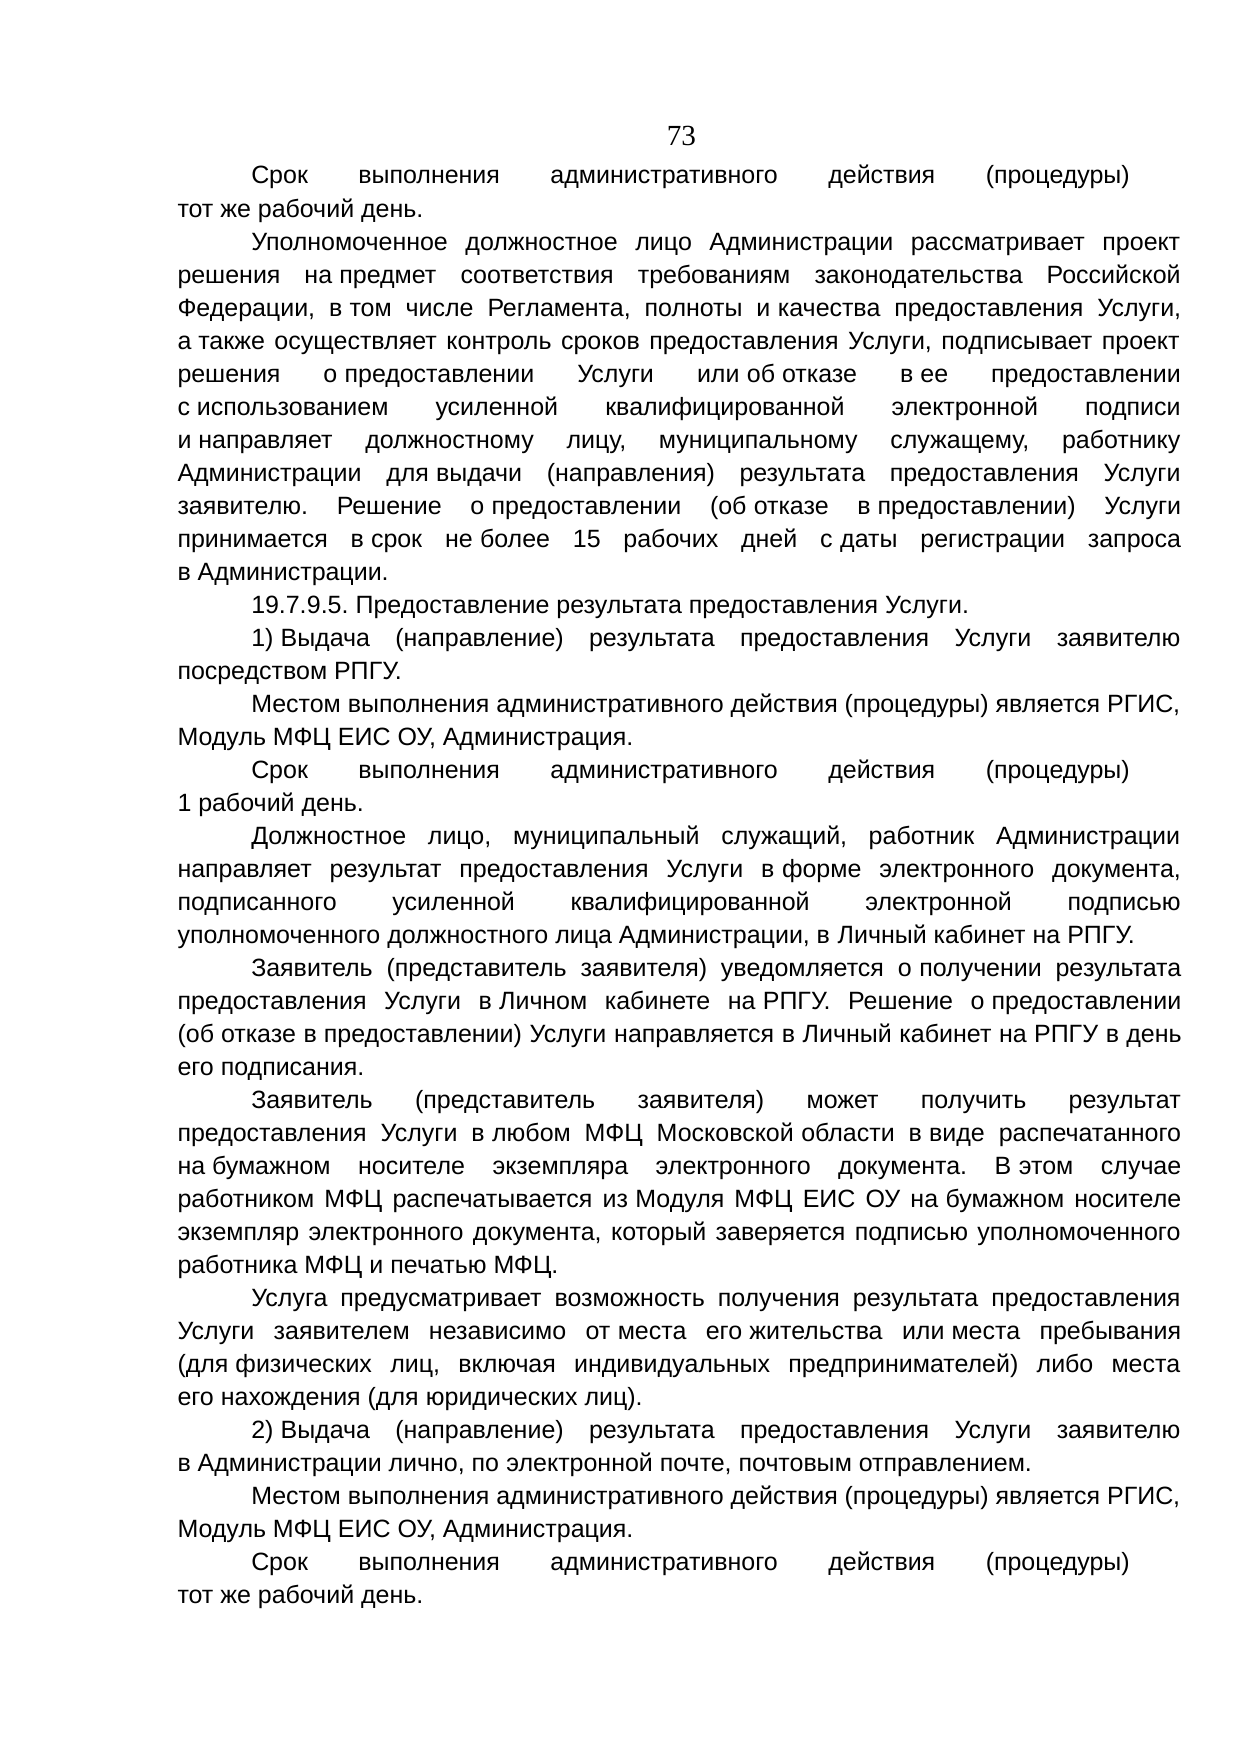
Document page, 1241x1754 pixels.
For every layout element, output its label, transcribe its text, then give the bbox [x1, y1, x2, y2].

text Уполномоченное должностное лицо Администрации рассматривает проект решения на предмет соответствия требованиям законодательства Российской Федерации, в том числе Регламента, полноты и качества предоставления Услуги, а также осуществляет контроль сроков предоставления Услуги, подписывает проект решения о предоставлении Услуги или об отказе в ее предоставлении с использованием усиленной квалифицированной электронной подписи и направляет должностному лицу, муниципальному служащему, работнику Администрации для выдачи (направления) результата предоставления Услуги заявителю. Решение о предоставлении (об отказе в предоставлении) Услуги принимается в срок не более 15 рабочих дней с даты регистрации запроса в Администрации. [177, 227, 1181, 586]
text Должностное лицо, муниципальный служащий, работник Администрации направляет результат предоставления Услуги в форме электронного документа, подписанного усиленной квалифицированной электронной подписью уполномоченного должностного лица Администрации, в Личный кабинет на РПГУ. [177, 821, 1181, 949]
text Местом выполнения административного действия (процедуры) является РГИС, Модуль МФЦ ЕИС ОУ, Администрация. [177, 689, 1181, 751]
text Срок выполнения административного действия (процедуры) 1 рабочий день. [177, 755, 1181, 817]
text Местом выполнения административного действия (процедуры) является РГИС, Модуль МФЦ ЕИС ОУ, Администрация. [177, 1481, 1181, 1543]
text Заявитель (представитель заявителя) может получить результат предоставления Услуги в любом МФЦ Московской области в виде распечатанного на бумажном носителе экземпляра электронного документа. В этом случае работником МФЦ распечатывается из Модуля МФЦ ЕИС ОУ на бумажном носителе экземпляр электронного документа, который заверяется подписью уполномоченного работника МФЦ и печатью МФЦ. [177, 1085, 1181, 1279]
text Срок выполнения административного действия (процедуры) тот же рабочий день. [177, 1547, 1181, 1609]
text Срок выполнения административного действия (процедуры) тот же рабочий день. [177, 161, 1181, 222]
text 19.7.9.5. Предоставление результата предоставления Услуги. [177, 590, 1181, 618]
text Услуга предусматривает возможность получения результата предоставления Услуги заявителем независимо от места его жительства или места пребывания (для физических лиц, включая индивидуальных предпринимателей) либо места его нахождения (для юридических лиц). [177, 1283, 1181, 1411]
text 1) Выдача (направление) результата предоставления Услуги заявителю посредством РПГУ. [177, 623, 1181, 684]
text 2) Выдача (направление) результата предоставления Услуги заявителю в Администрации лично, по электронной почте, почтовым отправлением. [177, 1415, 1181, 1477]
text Заявитель (представитель заявителя) уведомляется о получении результата предоставления Услуги в Личном кабинете на РПГУ. Решение о предоставлении (об отказе в предоставлении) Услуги направляется в Личный кабинет на РПГУ в день его подписания. [177, 953, 1181, 1081]
